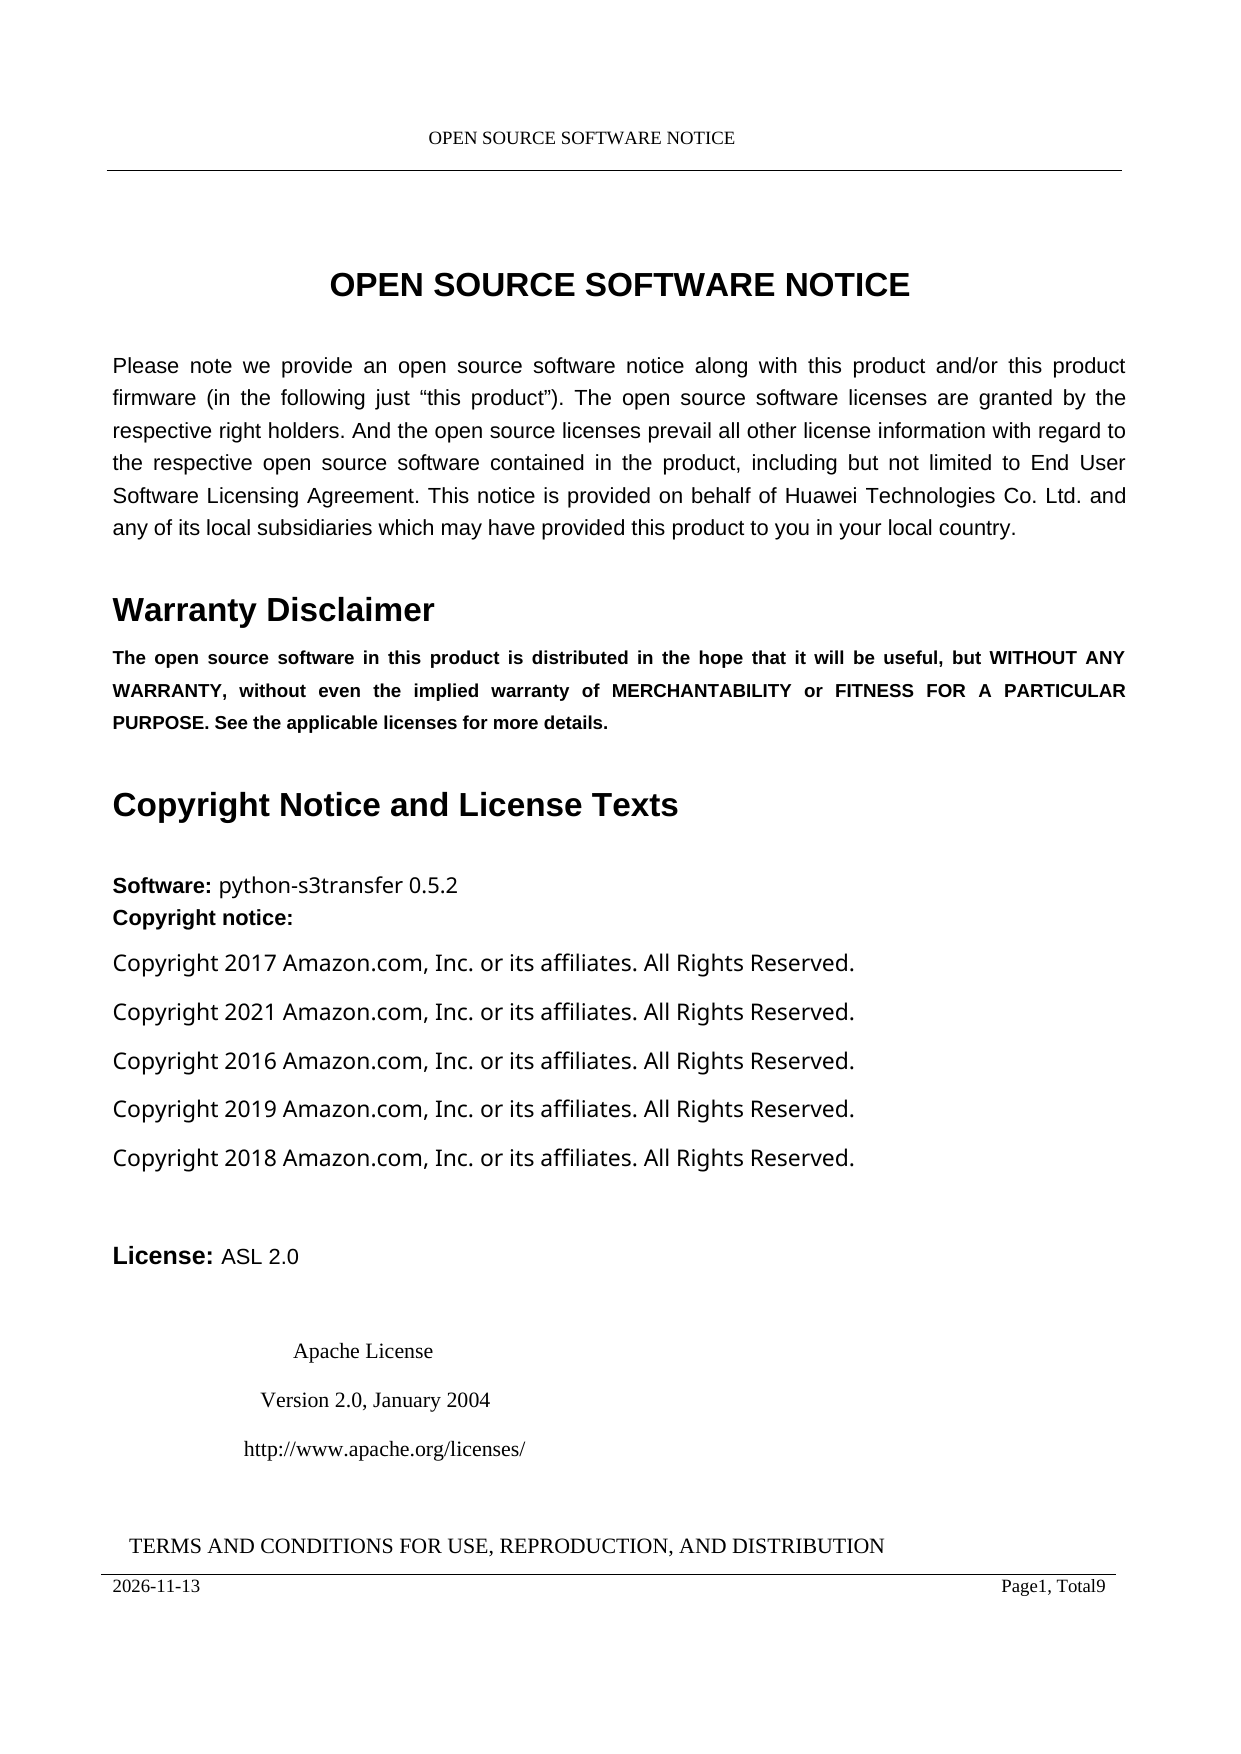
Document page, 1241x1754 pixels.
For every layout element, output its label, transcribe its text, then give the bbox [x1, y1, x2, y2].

text Copyright 2017 Amazon.com, Inc. or its affiliates. All Rights Reserved. Copyright 2021 Amazon.com, Inc. or its affiliates. All Rights Reserved. Copyright 2016 Amazon.com, Inc. or its affiliates. All Rights Reserved. Copyright 2019 Amazon.com, Inc. or its affiliates. All Rights Reserved. Copyright 2018 Amazon.com, Inc. or its affiliates. All Rights Reserved. [112, 947, 1128, 1223]
text OPEN SOURCE SOFTWARE NOTICE [112, 251, 1128, 316]
text License: ASL 2.0 [112, 1239, 1128, 1272]
text Warranty Disclaimer [112, 576, 1128, 641]
text Please note we provide an open source software notice along with this product and/or this product firmware (in the following just “this product”). The open source software licenses are granted by the respective right holders. And the open source licenses prevail all other license information with regard to the respective open source software contained in the product, including but not limited to End User Software Licensing Agreement. This notice is provided on behalf of Huawei Technologies Co. Ltd. and any of its local subsidiaries which may have provided this product to you in your local country. [112, 349, 1128, 544]
text Copyright notice: [112, 901, 1128, 934]
text Copyright Notice and License Texts [112, 771, 1128, 836]
text Software: python-s3transfer 0.5.2 [112, 869, 1128, 901]
text The open source software in this product is distributed in the hope that it will be useful, but WITHOUT ANY WARRANTY, without even the implied warranty of MERCHANTABILITY or FITNESS FOR A PARTICULAR PURPOSE. See the applicable licenses for more details. [112, 641, 1128, 739]
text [112, 1286, 1128, 1562]
